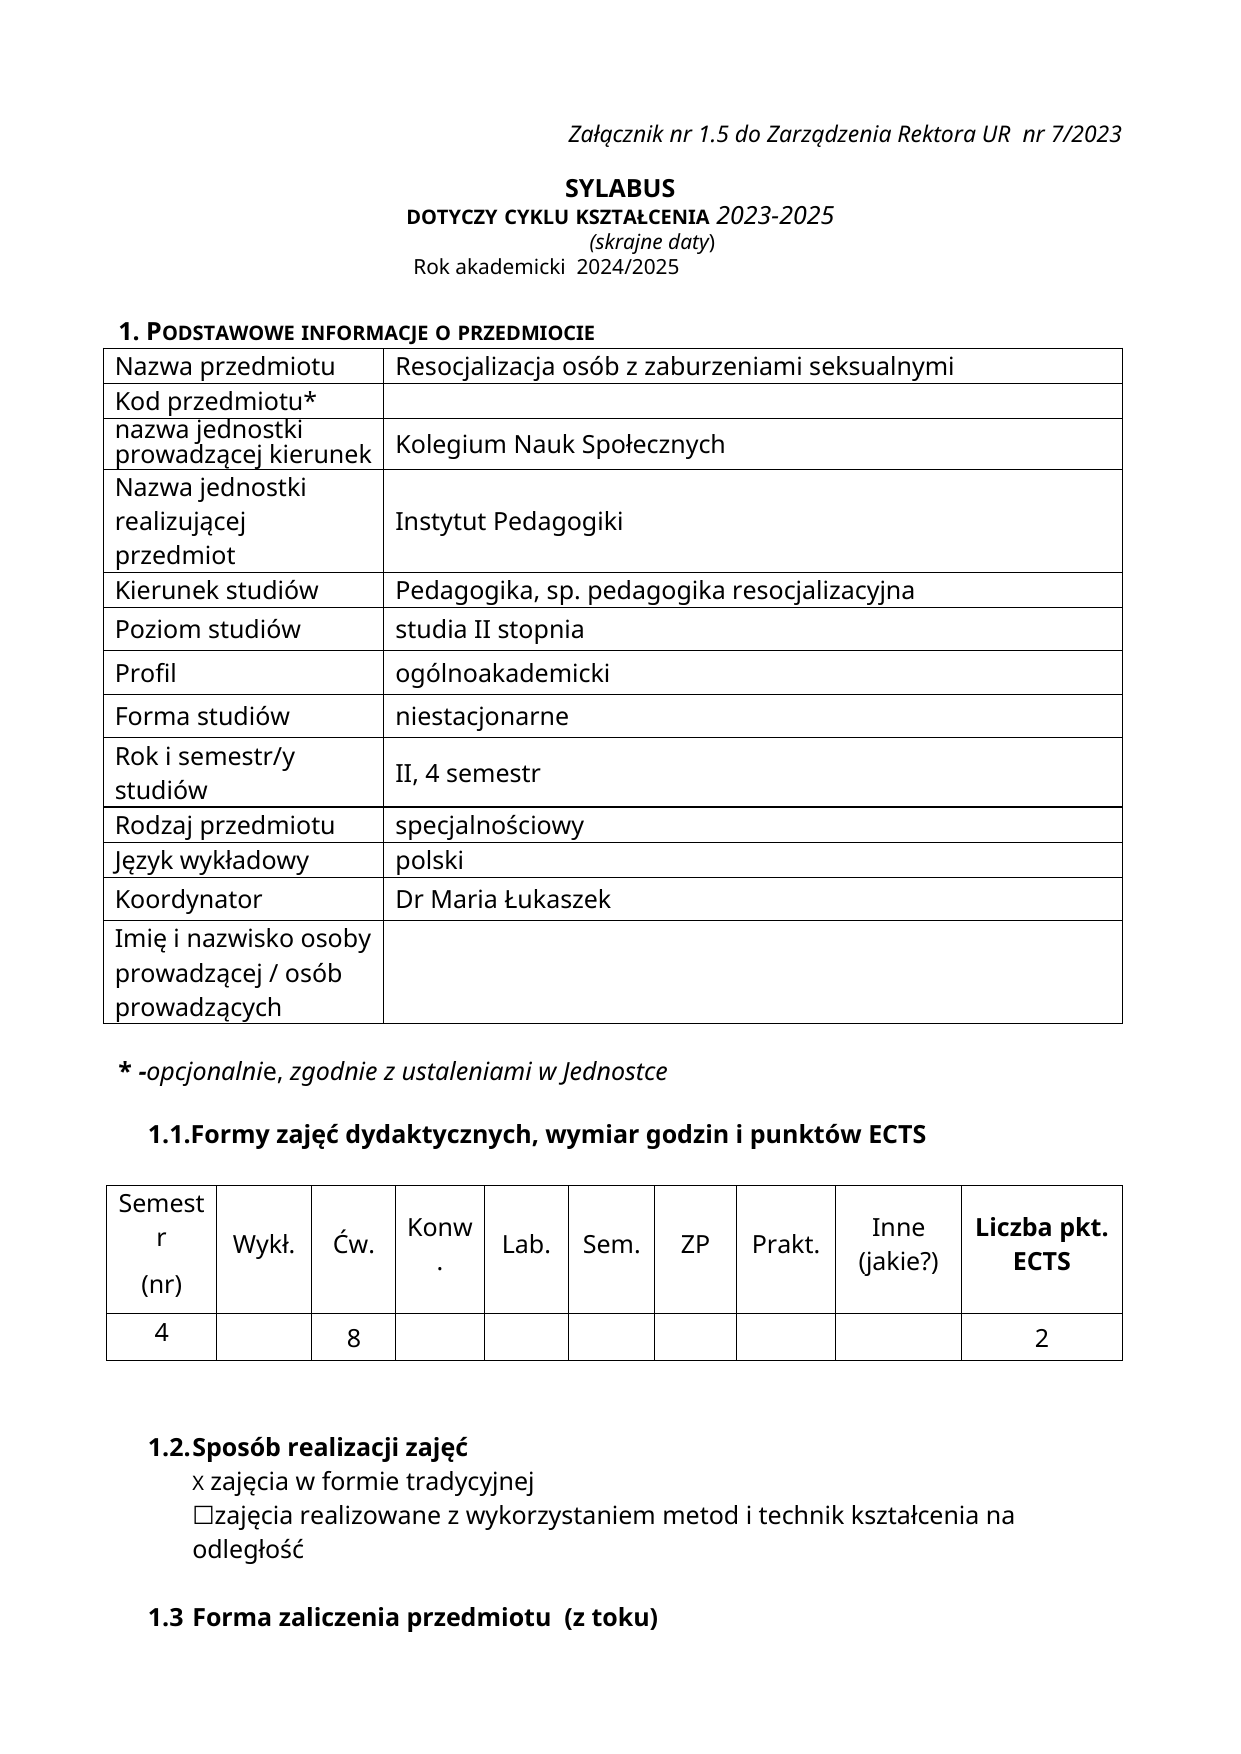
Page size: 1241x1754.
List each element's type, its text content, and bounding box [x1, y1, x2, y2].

text (skrajne daty) [118, 229, 1122, 254]
text SYLABUS [118, 170, 1122, 204]
table_cell polski [384, 843, 1122, 877]
text 1.1.Formy zajęć dydaktycznych, wymiar godzin i punktów ECTS [148, 1117, 1122, 1151]
table_cell Instytut Pedagogiki [384, 470, 1122, 572]
text dotyczy cyklu kształcenia 2023-2025 [118, 204, 1122, 229]
table_header Ćw. [312, 1186, 395, 1313]
table_cell nazwa jednostki prowadzącej kierunek [104, 419, 383, 469]
table_cell II, 4 semestr [384, 738, 1122, 806]
table_cell ogólnoakademicki [384, 651, 1122, 694]
table_header Inne (jakie?) [836, 1186, 961, 1313]
table_header ZP [655, 1186, 736, 1313]
table_cell Imię i nazwisko osoby prowadzącej / osób prowadzących [104, 921, 383, 1023]
table_header Lab. [485, 1186, 568, 1313]
text Rok akademicki 2024/2025 [118, 254, 1122, 279]
table_header Sem. [569, 1186, 654, 1313]
table_cell studia II stopnia [384, 608, 1122, 650]
table_cell 4 [107, 1314, 216, 1360]
table_cell [384, 921, 1122, 1023]
table_cell 2 [962, 1314, 1122, 1360]
table_header Nazwa przedmiotu [104, 349, 383, 382]
table_cell Rodzaj przedmiotu [104, 808, 383, 842]
text 1.2. Sposób realizacji zajęć [148, 1429, 1122, 1463]
text ☐zajęcia realizowane z wykorzystaniem metod i technik kształcenia na odległość [192, 1498, 1122, 1566]
table_cell niestacjonarne [384, 695, 1122, 737]
table_cell Forma studiów [104, 695, 383, 737]
table_cell [569, 1314, 654, 1360]
table_header Resocjalizacja osób z zaburzeniami seksualnymi [384, 349, 1122, 382]
table_cell Nazwa jednostki realizującej przedmiot [104, 470, 383, 572]
table_cell Język wykładowy [104, 843, 383, 877]
table_cell [737, 1314, 835, 1360]
text 1. Podstawowe informacje o przedmiocie [118, 313, 1122, 347]
table_cell Poziom studiów [104, 608, 383, 650]
table_cell Pedagogika, sp. pedagogika resocjalizacyjna [384, 573, 1122, 607]
table_cell [217, 1314, 311, 1360]
text x zajęcia w formie tradycyjnej [192, 1463, 1122, 1498]
table_cell [485, 1314, 568, 1360]
table_header Wykł. [217, 1186, 311, 1313]
table_cell specjalnościowy [384, 808, 1122, 842]
table_header Prakt. [737, 1186, 835, 1313]
table_header Liczba pkt. ECTS [962, 1186, 1122, 1313]
table_cell Kolegium Nauk Społecznych [384, 419, 1122, 469]
table_cell [396, 1314, 484, 1360]
text * -opcjonalnie, zgodnie z ustaleniami w Jednostce [118, 1053, 1122, 1088]
table_header Semestr (nr) [107, 1186, 216, 1313]
table_cell Dr Maria Łukaszek [384, 878, 1122, 920]
table_header Konw. [396, 1186, 484, 1313]
table_cell Kod przedmiotu* [104, 384, 383, 418]
table_cell Kierunek studiów [104, 573, 383, 607]
text Załącznik nr 1.5 do Zarządzenia Rektora UR nr 7/2023 [118, 118, 1122, 149]
table_cell Rok i semestr/y studiów [104, 738, 383, 806]
table_cell Koordynator [104, 878, 383, 920]
text 1.3 Forma zaliczenia przedmiotu (z toku) [148, 1600, 1122, 1634]
table_cell [836, 1314, 961, 1360]
table_cell 8 [312, 1314, 395, 1360]
table_cell Profil [104, 651, 383, 694]
table_cell [384, 384, 1122, 418]
table_cell [655, 1314, 736, 1360]
